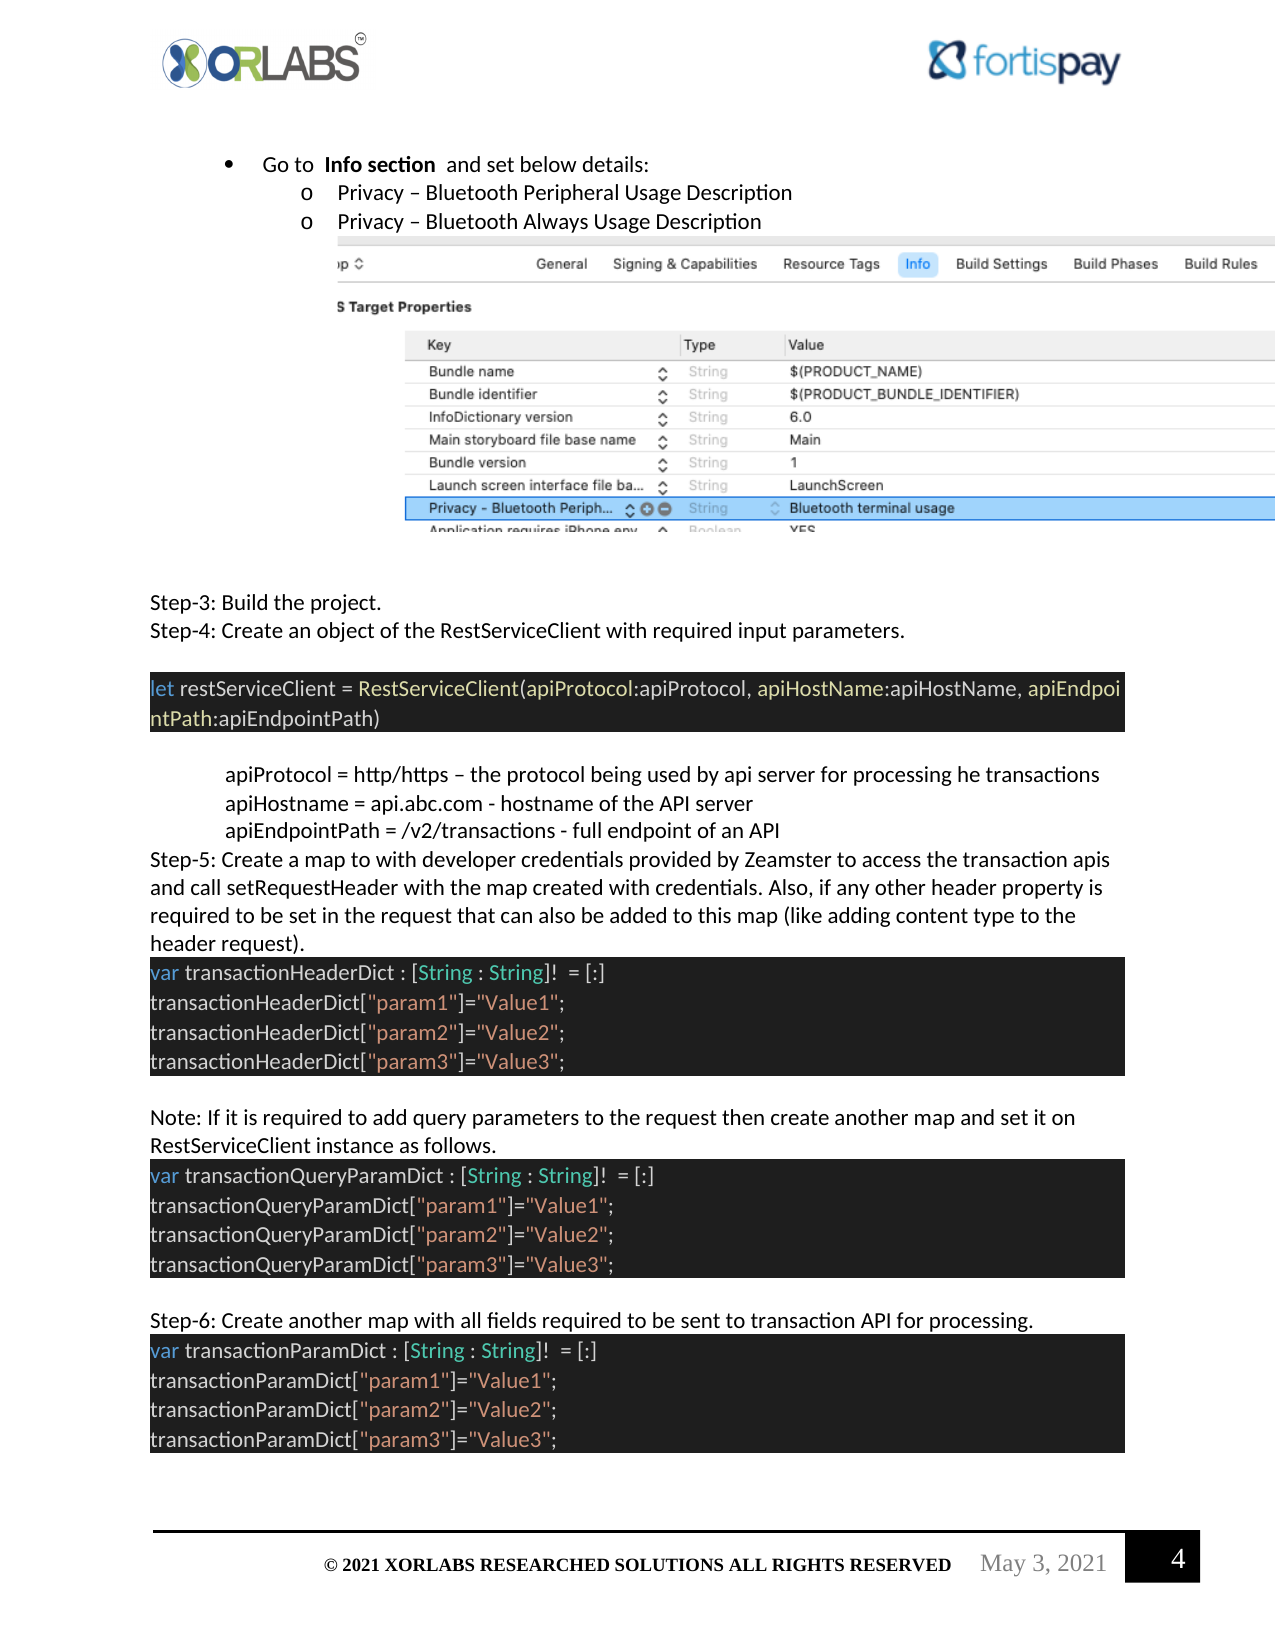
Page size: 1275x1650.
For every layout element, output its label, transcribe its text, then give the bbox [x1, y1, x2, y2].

text apiHostname = api.abc.com - hostname of the API server [225, 789, 1125, 817]
text transactionHeaderDict["param1"]="Value1"; [150, 986, 1125, 1016]
text apiEndpointPath = /v2/transactions - full endpoint of an API [225, 817, 1125, 845]
text Note: If it is required to add query parameters to the request then create another map and set it on RestServiceClient instance as follows. [150, 1103, 1125, 1159]
text var transactionQueryParamDict : [String : String]! = [:] [150, 1159, 1125, 1189]
text transactionQueryParamDict["param3"]="Value3"; [150, 1249, 1125, 1278]
text transactionParamDict["param3"]="Value3"; [150, 1423, 1125, 1453]
text Step-5: Create a map to with developer credentials provided by Zeamster to access the transaction apis and call setRequestHeader with the map created with credentials. Also, if any other header property is required to be set in the request that can also be added to this map (like adding content type to the header request). [150, 845, 1125, 957]
text transactionHeaderDict["param2"]="Value2"; [150, 1016, 1125, 1046]
list Privacy – Bluetooth Peripheral Usage Description [300, 178, 1125, 207]
text let restServiceClient = RestServiceClient(apiProtocol:apiProtocol, apiHostName:apiHostName, apiEndpointPath:apiEndpointPath) [150, 672, 1125, 732]
text transactionQueryParamDict["param2"]="Value2"; [150, 1219, 1125, 1249]
text transactionQueryParamDict["param1"]="Value1"; [150, 1189, 1125, 1219]
picture [150, 29, 376, 90]
text Step-3: Build the project. [150, 588, 1125, 616]
text transactionParamDict["param1"]="Value1"; [150, 1364, 1125, 1394]
text Step-6: Create another map with all fields required to be sent to transaction API for processing. [150, 1306, 1125, 1334]
picture [925, 35, 1125, 91]
text var transactionHeaderDict : [String : String]! = [:] [150, 957, 1125, 986]
text transactionHeaderDict["param3"]="Value3"; [150, 1046, 1125, 1076]
list Go to Info section and set below details: [225, 150, 1125, 178]
text apiProtocol = http/https – the protocol being used by api server for processing he transactions [225, 761, 1125, 789]
picture [337, 236, 1275, 532]
text var transactionParamDict : [String : String]! = [:] [150, 1334, 1125, 1364]
text Step-4: Create an object of the RestServiceClient with required input parameters. [150, 616, 1125, 672]
text transactionParamDict["param2"]="Value2"; [150, 1394, 1125, 1423]
